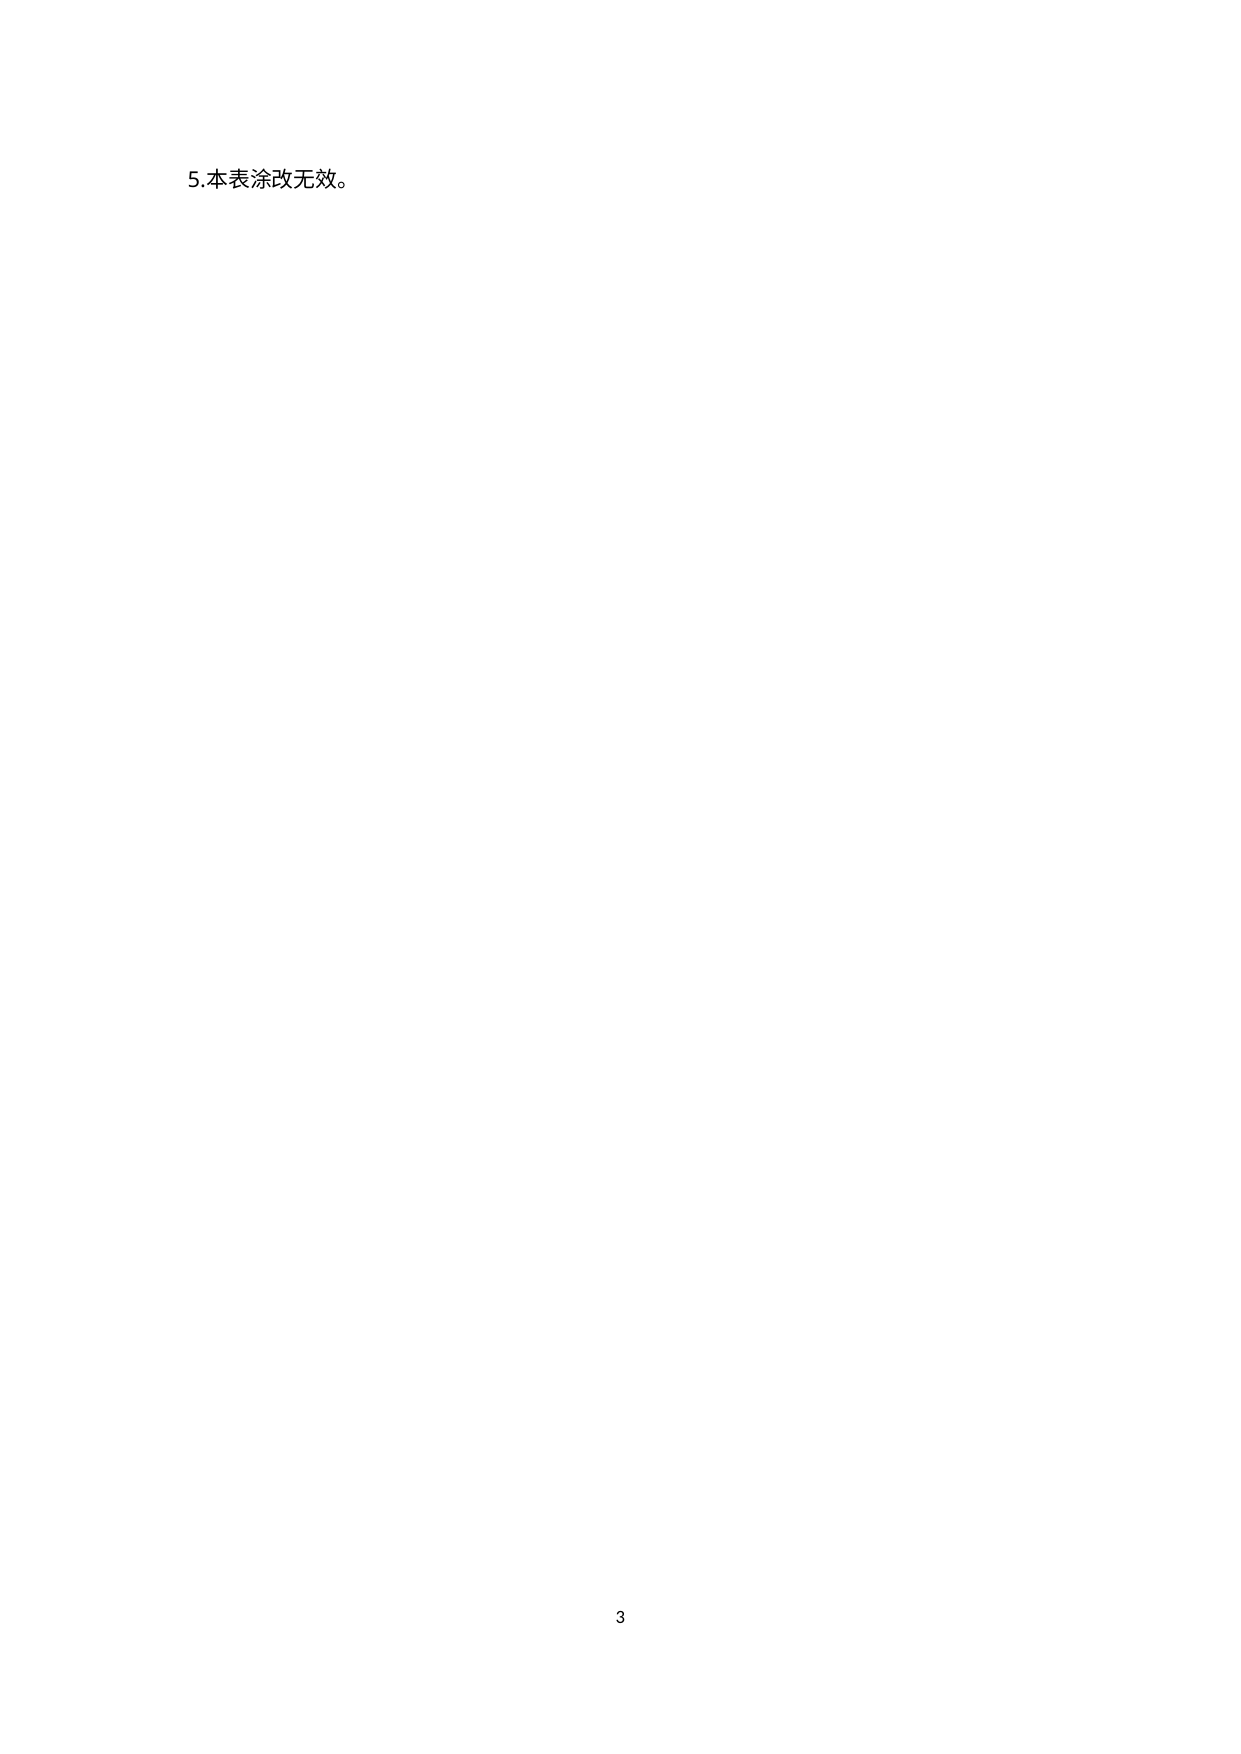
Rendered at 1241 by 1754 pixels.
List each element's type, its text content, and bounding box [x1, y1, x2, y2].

text 5.本表涂改无效。 [187, 162, 1053, 194]
